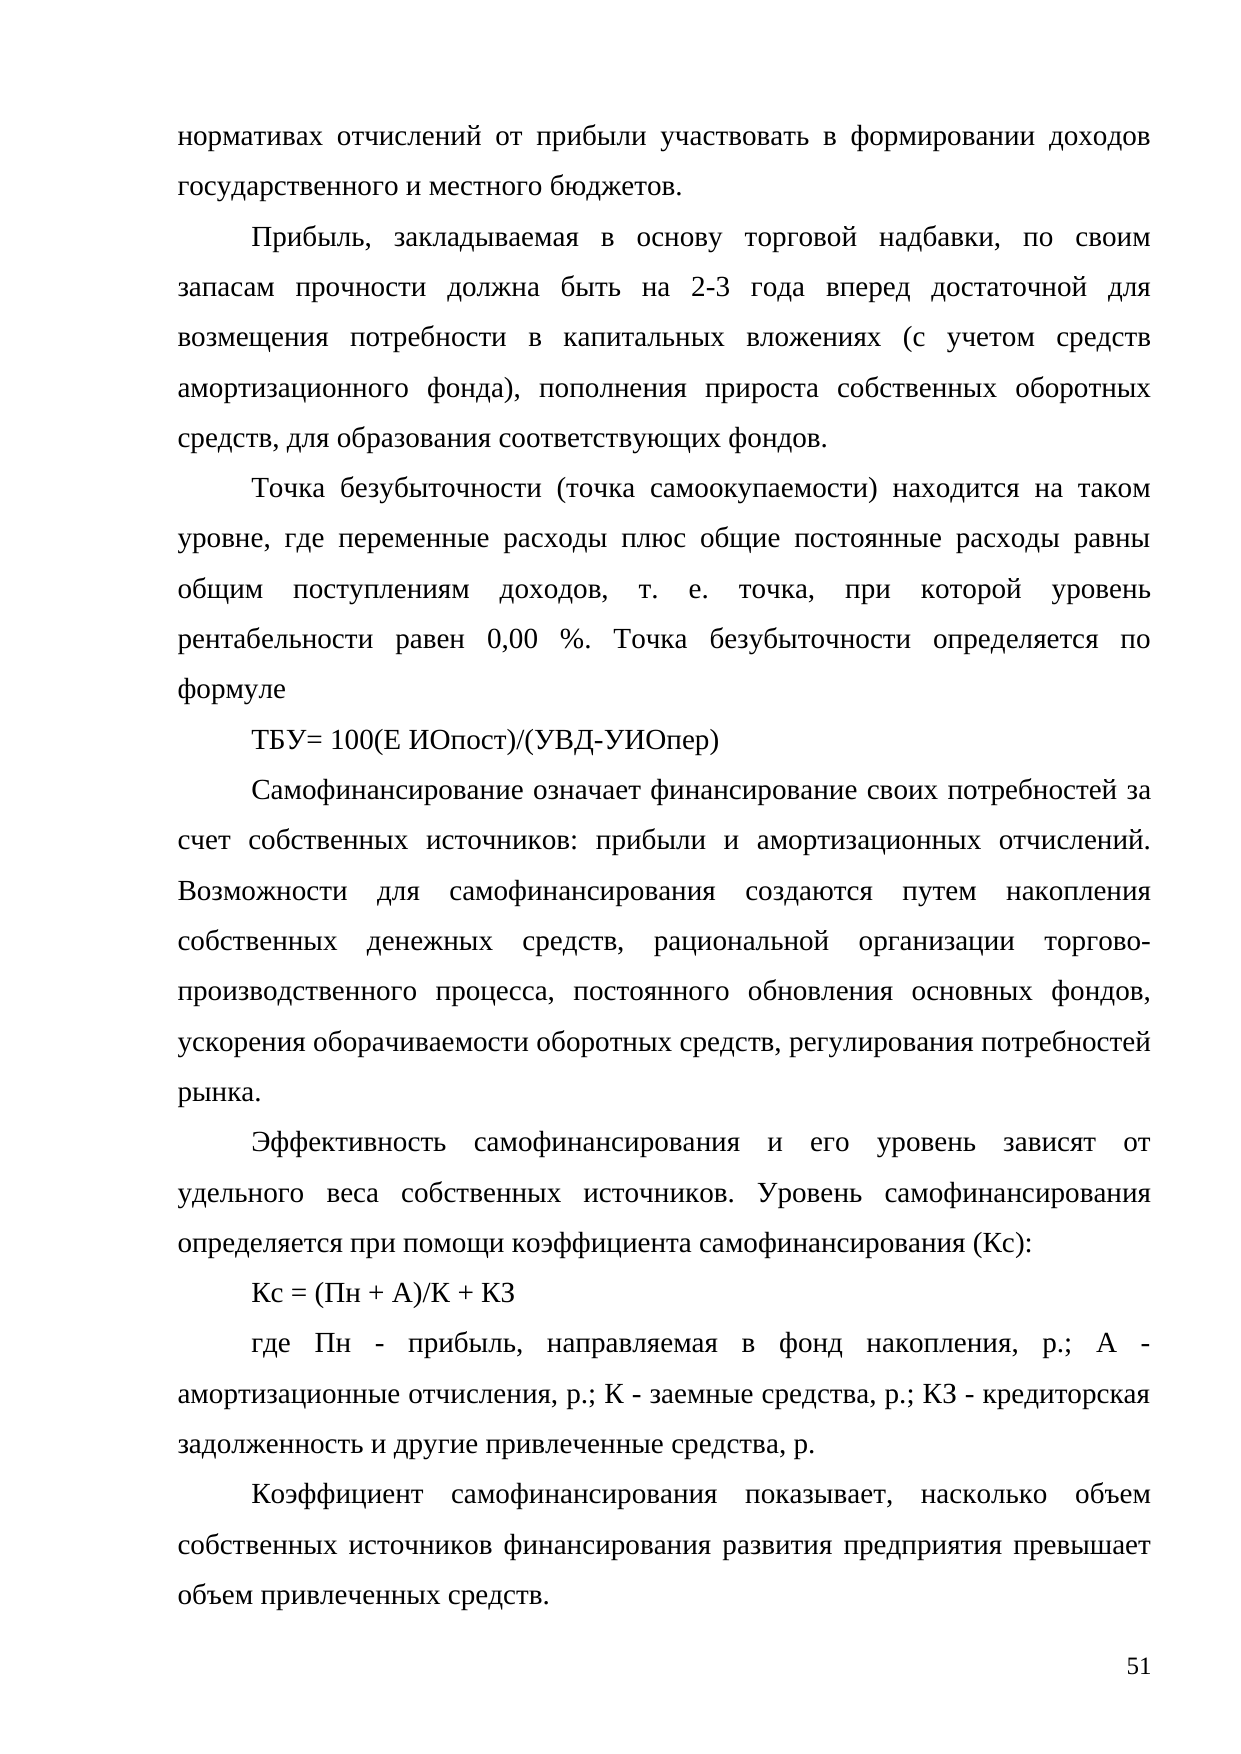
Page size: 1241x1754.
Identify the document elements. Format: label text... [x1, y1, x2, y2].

text Прибыль, закладываемая в основу торговой надбавки, по своим запасам прочности должна быть на 2-3 года вперед достаточной для возмещения потребности в капитальных вложениях (с учетом средств амортизационного фонда), пополнения прироста собственных оборотных средств, для образования соответствующих фондов. [177, 219, 1152, 453]
text Коэффициент самофинансирования показывает, насколько объем собственных источников финансирования развития предприятия превышает объем привлеченных средств. [177, 1477, 1152, 1611]
text Эффективность самофинансирования и его уровень зависят от удельного веса собственных источников. Уровень самофинансирования определяется при помощи коэффициента самофинансирования (Кс): [177, 1124, 1152, 1258]
text Самофинансирование означает финансирование своих потребностей за счет собственных источников: прибыли и амортизационных отчислений. Возможности для самофинансирования создаются путем накопления собственных денежных средств, рациональной организации торгово-производственного процесса, постоянного обновления основных фондов, ускорения оборачиваемости оборотных средств, регулирования потребностей рынка. [177, 772, 1152, 1108]
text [177, 118, 1152, 202]
text Точка безубыточности (точка самоокупаемости) находится на таком уровне, где переменные расходы плюс общие постоянные расходы равны общим поступлениям доходов, т. е. точка, при которой уровень рентабельности равен 0,00 %. Точка безубыточности определяется по формуле [177, 470, 1152, 705]
text где Пн - прибыль, направляемая в фонд накопления, р.; А - амортизационные отчисления, р.; К - заемные средства, р.; КЗ - кредиторская задолженность и другие привлеченные средства, р. [177, 1326, 1152, 1460]
text ТБУ= 100(E ИОпост)/(УВД-УИОпер) [177, 722, 1152, 755]
text Кс = (Пн + А)/К + КЗ [177, 1275, 1152, 1309]
